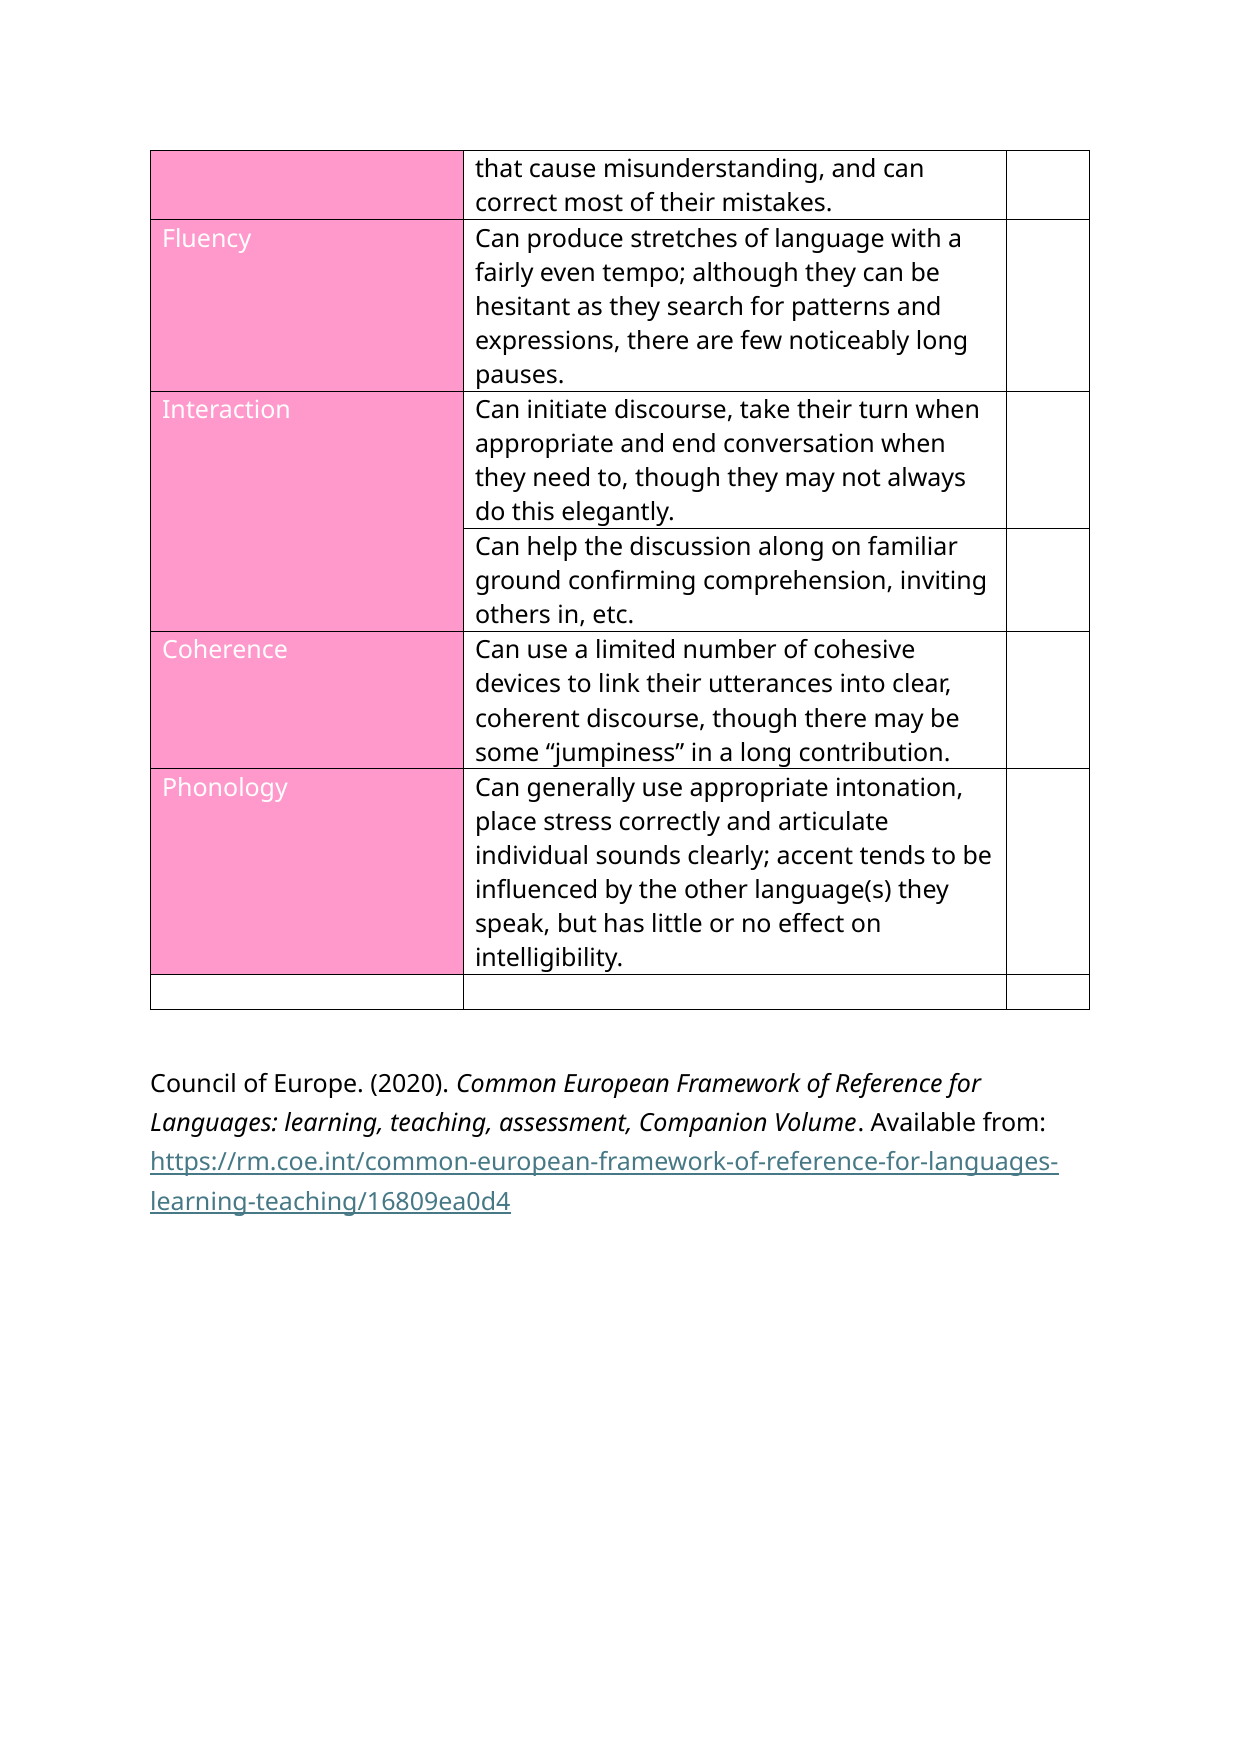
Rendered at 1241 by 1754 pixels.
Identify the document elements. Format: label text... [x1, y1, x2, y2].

table_cell [151, 975, 463, 1009]
table_cell Fluency [151, 220, 463, 391]
table_cell Can produce stretches of language with a fairly even tempo; although they can be hesitant as they search for patterns and expressions, there are few noticeably long pauses. [464, 220, 1006, 391]
table_cell Coherence [151, 632, 463, 768]
text Council of Europe. (2020). Common European Framework of Reference for Languages: learning, teaching, assessment, Companion Volume. Available from: https://rm.coe.int/common-european-framework-of-reference-for-languages-learning-teaching/16809ea0d4 [150, 1066, 1090, 1217]
table_cell [1007, 769, 1089, 974]
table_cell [464, 151, 1006, 219]
table_cell [1007, 529, 1089, 631]
table_cell Can use a limited number of cohesive devices to link their utterances into clear, coherent discourse, though there may be some “jumpiness” in a long contribution. [464, 632, 1006, 768]
table_cell [1007, 151, 1089, 219]
table_cell Can generally use appropriate intonation, place stress correctly and articulate individual sounds clearly; accent tends to be influenced by the other language(s) they speak, but has little or no effect on intelligibility. [464, 769, 1006, 974]
table_cell Interaction [151, 392, 463, 631]
table_cell [1007, 632, 1089, 768]
table_cell [1007, 975, 1089, 1009]
table_cell Can help the discussion along on familiar ground confirming comprehension, inviting others in, etc. [464, 529, 1006, 631]
table_cell [1007, 220, 1089, 391]
table_cell Accuracy [151, 151, 463, 219]
table_cell [1007, 392, 1089, 528]
table_cell Can initiate discourse, take their turn when appropriate and end conversation when they need to, though they may not always do this elegantly. [464, 392, 1006, 528]
table_cell [464, 975, 1006, 1009]
table_cell Phonology [151, 769, 463, 974]
